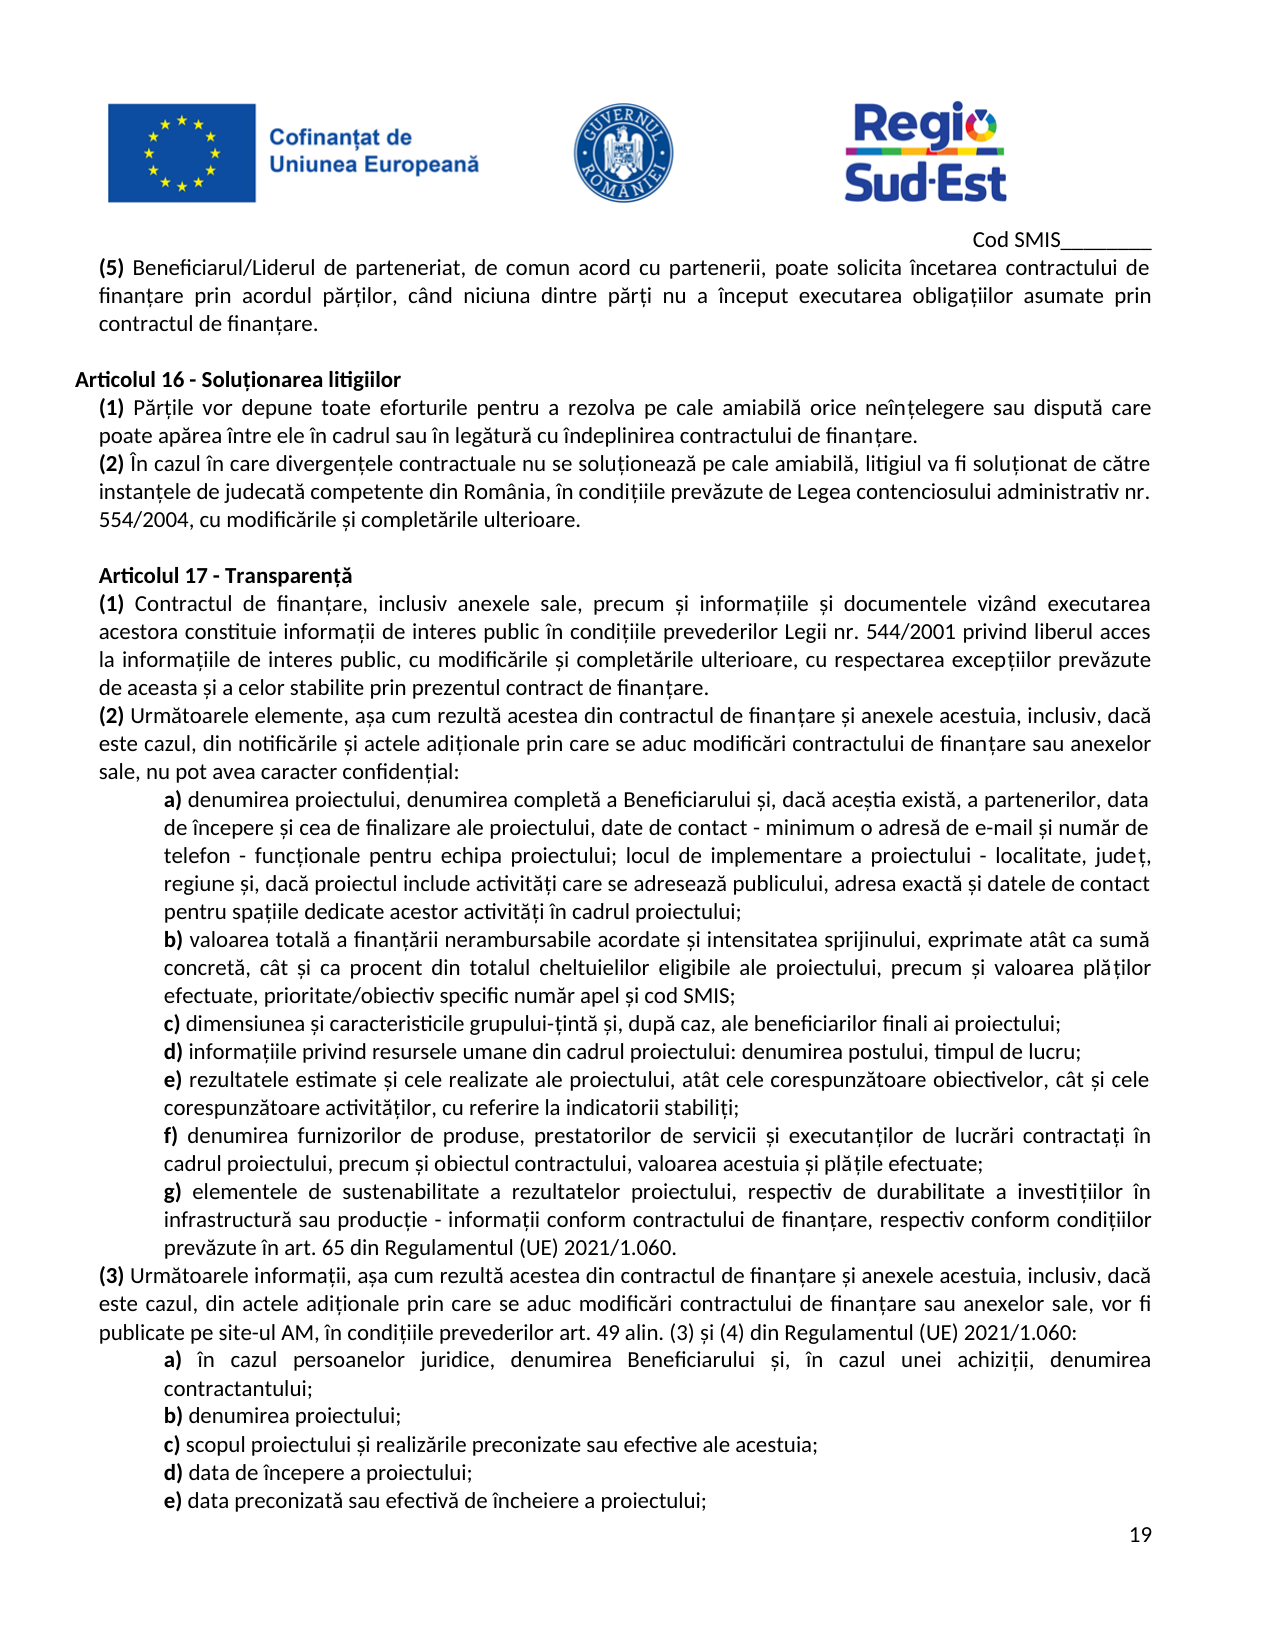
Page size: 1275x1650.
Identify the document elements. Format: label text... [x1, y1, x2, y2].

text (3) Următoarele informaţii, aşa cum rezultă acestea din contractul de finanţare şi anexele acestuia, inclusiv, dacă este cazul, din actele adiţionale prin care se aduc modificări contractului de finanţare sau anexelor sale, vor fi publicate pe site-ul AM, în condiţiile prevederilor art. 49 alin. (3) şi (4) din Regulamentul (UE) 2021/1.060: [98, 1262, 1152, 1346]
text Articolul 17 - Transparenţă [98, 561, 1152, 589]
text (2) În cazul în care divergenţele contractuale nu se soluţionează pe cale amiabilă, litigiul va fi soluţionat de către instanţele de judecată competente din România, în condiţiile prevăzute de Legea contenciosului administrativ nr. 554/2004, cu modificările şi completările ulterioare. [98, 449, 1152, 533]
text (1) Părţile vor depune toate eforturile pentru a rezolva pe cale amiabilă orice neînţelegere sau dispută care poate apărea între ele în cadrul sau în legătură cu îndeplinirea contractului de finanţare. [98, 393, 1152, 449]
text (2) Următoarele elemente, aşa cum rezultă acestea din contractul de finanţare şi anexele acestuia, inclusiv, dacă este cazul, din notificările şi actele adiţionale prin care se aduc modificări contractului de finanţare sau anexelor sale, nu pot avea caracter confidenţial: [98, 701, 1152, 785]
text (5) Beneficiarul/Liderul de parteneriat, de comun acord cu partenerii, poate solicita încetarea contractului de finanţare prin acordul părţilor, când niciuna dintre părţi nu a început executarea obligaţiilor asumate prin contractul de finanţare. [98, 253, 1152, 337]
text a) în cazul persoanelor juridice, denumirea Beneficiarului şi, în cazul unei achiziţii, denumirea contractantului; [164, 1346, 1152, 1402]
picture [75, 73, 1040, 225]
text a) denumirea proiectului, denumirea completă a Beneficiarului şi, dacă aceştia există, a partenerilor, data de începere şi cea de finalizare ale proiectului, date de contact - minimum o adresă de e-mail şi număr de telefon - funcţionale pentru echipa proiectului; locul de implementare a proiectului - localitate, judeţ, regiune şi, dacă proiectul include activităţi care se adresează publicului, adresa exactă şi datele de contact pentru spaţiile dedicate acestor activităţi în cadrul proiectului; [164, 785, 1152, 925]
text e) rezultatele estimate şi cele realizate ale proiectului, atât cele corespunzătoare obiectivelor, cât şi cele corespunzătoare activităţilor, cu referire la indicatorii stabiliţi; [164, 1065, 1152, 1121]
text (1) Contractul de finanţare, inclusiv anexele sale, precum şi informaţiile şi documentele vizând executarea acestora constituie informaţii de interes public în condiţiile prevederilor Legii nr. 544/2001 privind liberul acces la informaţiile de interes public, cu modificările şi completările ulterioare, cu respectarea excepţiilor prevăzute de aceasta şi a celor stabilite prin prezentul contract de finanţare. [98, 589, 1152, 701]
text c) scopul proiectului şi realizările preconizate sau efective ale acestuia; [164, 1430, 1152, 1458]
text b) denumirea proiectului; [164, 1402, 1152, 1430]
text e) data preconizată sau efectivă de încheiere a proiectului; [164, 1486, 1152, 1514]
text c) dimensiunea şi caracteristicile grupului-ţintă şi, după caz, ale beneficiarilor finali ai proiectului; [164, 1009, 1152, 1037]
text d) data de începere a proiectului; [164, 1458, 1152, 1486]
text Articolul 16 - Soluţionarea litigiilor [75, 365, 1152, 393]
text f) denumirea furnizorilor de produse, prestatorilor de servicii şi executanţilor de lucrări contractaţi în cadrul proiectului, precum şi obiectul contractului, valoarea acestuia şi plăţile efectuate; [164, 1121, 1152, 1177]
text d) informaţiile privind resursele umane din cadrul proiectului: denumirea postului, timpul de lucru; [164, 1037, 1152, 1065]
text g) elementele de sustenabilitate a rezultatelor proiectului, respectiv de durabilitate a investiţiilor în infrastructură sau producţie - informaţii conform contractului de finanţare, respectiv conform condiţiilor prevăzute în art. 65 din Regulamentul (UE) 2021/1.060. [164, 1177, 1152, 1262]
text b) valoarea totală a finanţării nerambursabile acordate şi intensitatea sprijinului, exprimate atât ca sumă concretă, cât şi ca procent din totalul cheltuielilor eligibile ale proiectului, precum şi valoarea plăţilor efectuate, prioritate/obiectiv specific număr apel şi cod SMIS; [164, 925, 1152, 1009]
